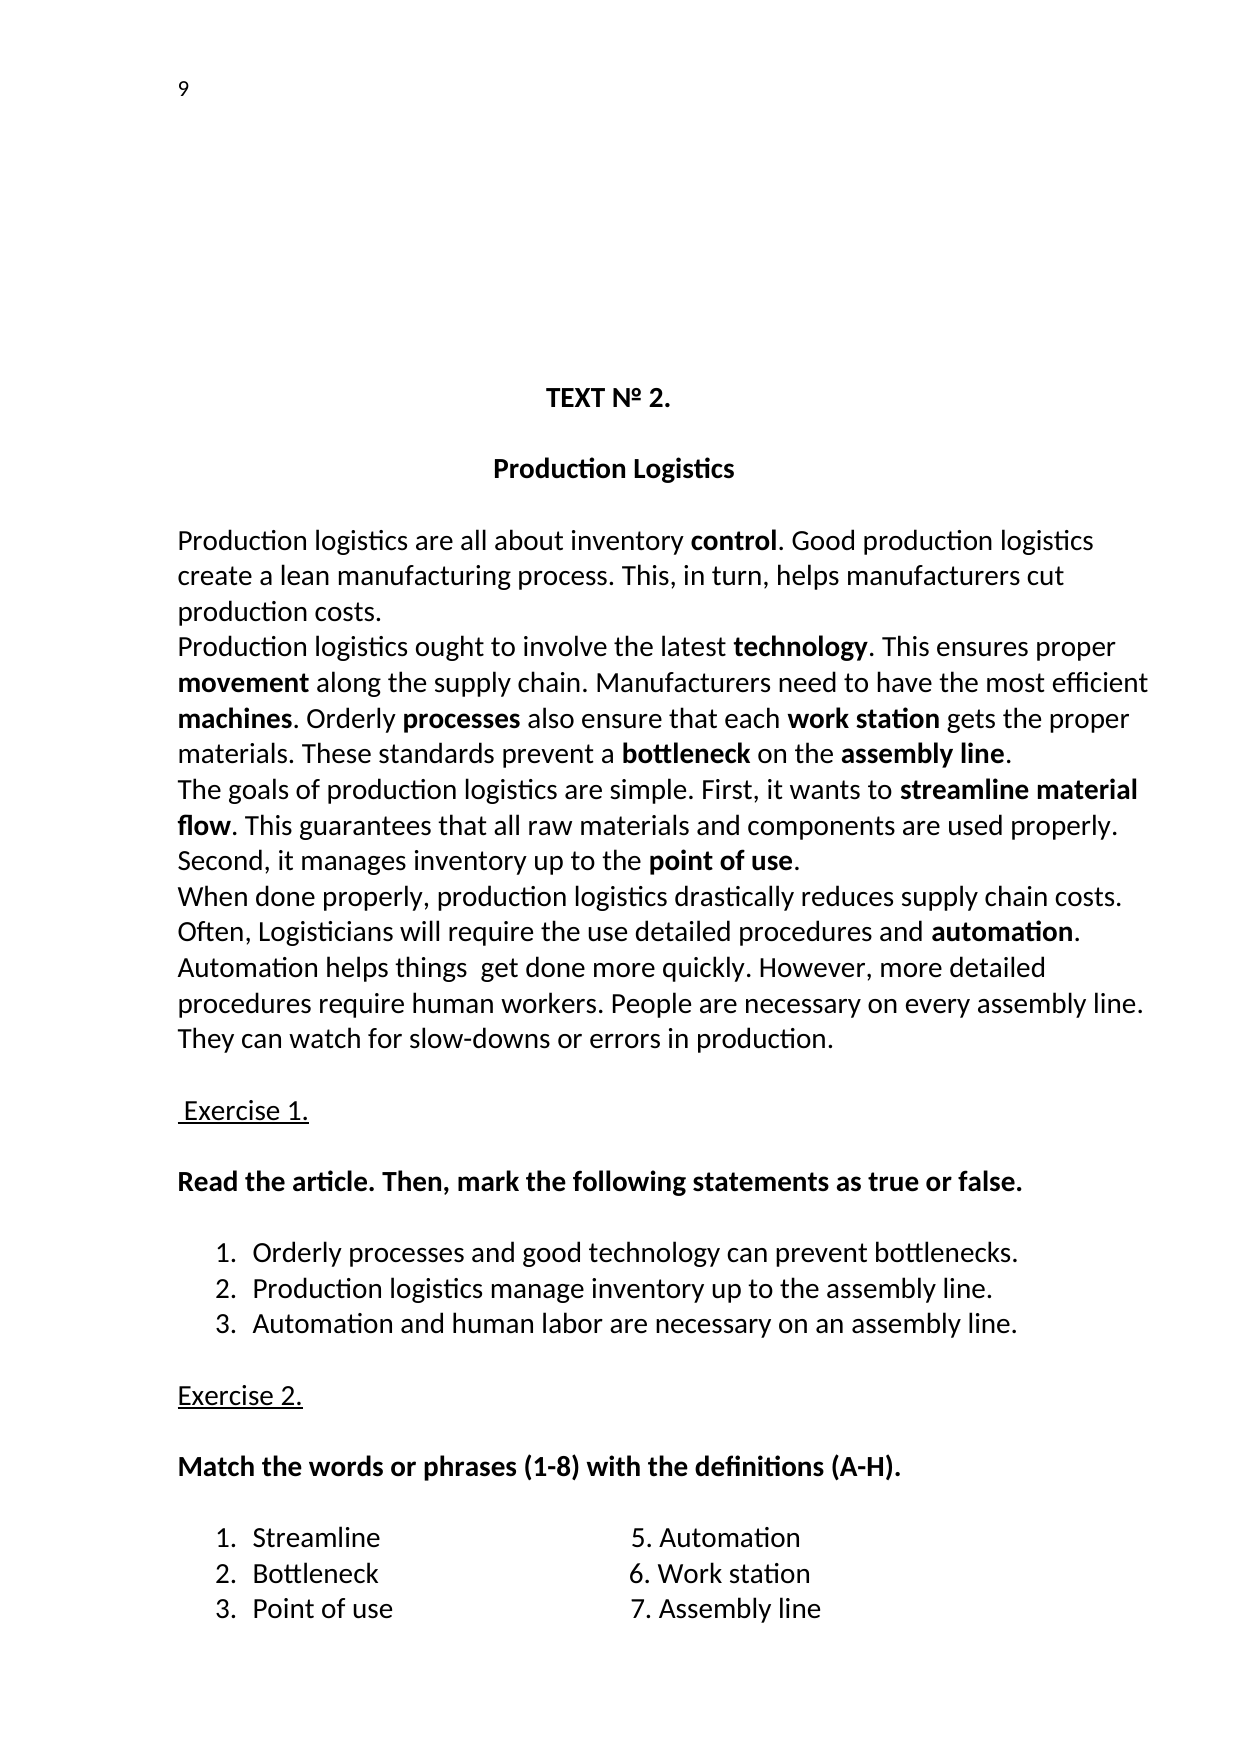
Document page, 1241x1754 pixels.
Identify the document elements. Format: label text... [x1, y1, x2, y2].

list Automation and human labor are necessary on an assembly line. [215, 1305, 1152, 1341]
text The goals of production logistics are simple. First, it wants to streamline material flow. This guarantees that all raw materials and components are used properly. Second, it manages inventory up to the point of use. [177, 771, 1152, 878]
text Often, Logisticians will require the use detailed procedures and automation. Automation helps things get done more quickly. However, more detailed procedures require human workers. People are necessary on every assembly line. They can watch for slow-downs or errors in production. [177, 913, 1152, 1056]
list Production logistics manage inventory up to the assembly line. [215, 1270, 1152, 1305]
list Bottleneck 6. Work station [215, 1555, 1152, 1590]
list Point of use 7. Assembly line [215, 1590, 1152, 1626]
text Production Logistics [177, 450, 1152, 486]
text Production logistics are all about inventory control. Good production logistics create a lean manufacturing process. This, in turn, helps manufacturers cut production costs. [177, 522, 1152, 628]
list Orderly processes and good technology can prevent bottlenecks. [215, 1234, 1152, 1270]
text Read the article. Then, mark the following statements as true or false. [177, 1163, 1152, 1198]
text When done properly, production logistics drastically reduces supply chain costs. [177, 878, 1152, 913]
text Exercise 1. [177, 1092, 1152, 1127]
text Match the words or phrases (1-8) with the definitions (A-H). [177, 1448, 1152, 1483]
list Streamline 5. Automation [215, 1519, 1152, 1555]
text Production logistics ought to involve the latest technology. This ensures proper movement along the supply chain. Manufacturers need to have the most efficient machines. Orderly processes also ensure that each work station gets the proper materials. These standards prevent a bottleneck on the assembly line. [177, 628, 1152, 771]
text TEXT № 2. [177, 379, 1152, 415]
text Exercise 2. [177, 1377, 1152, 1412]
